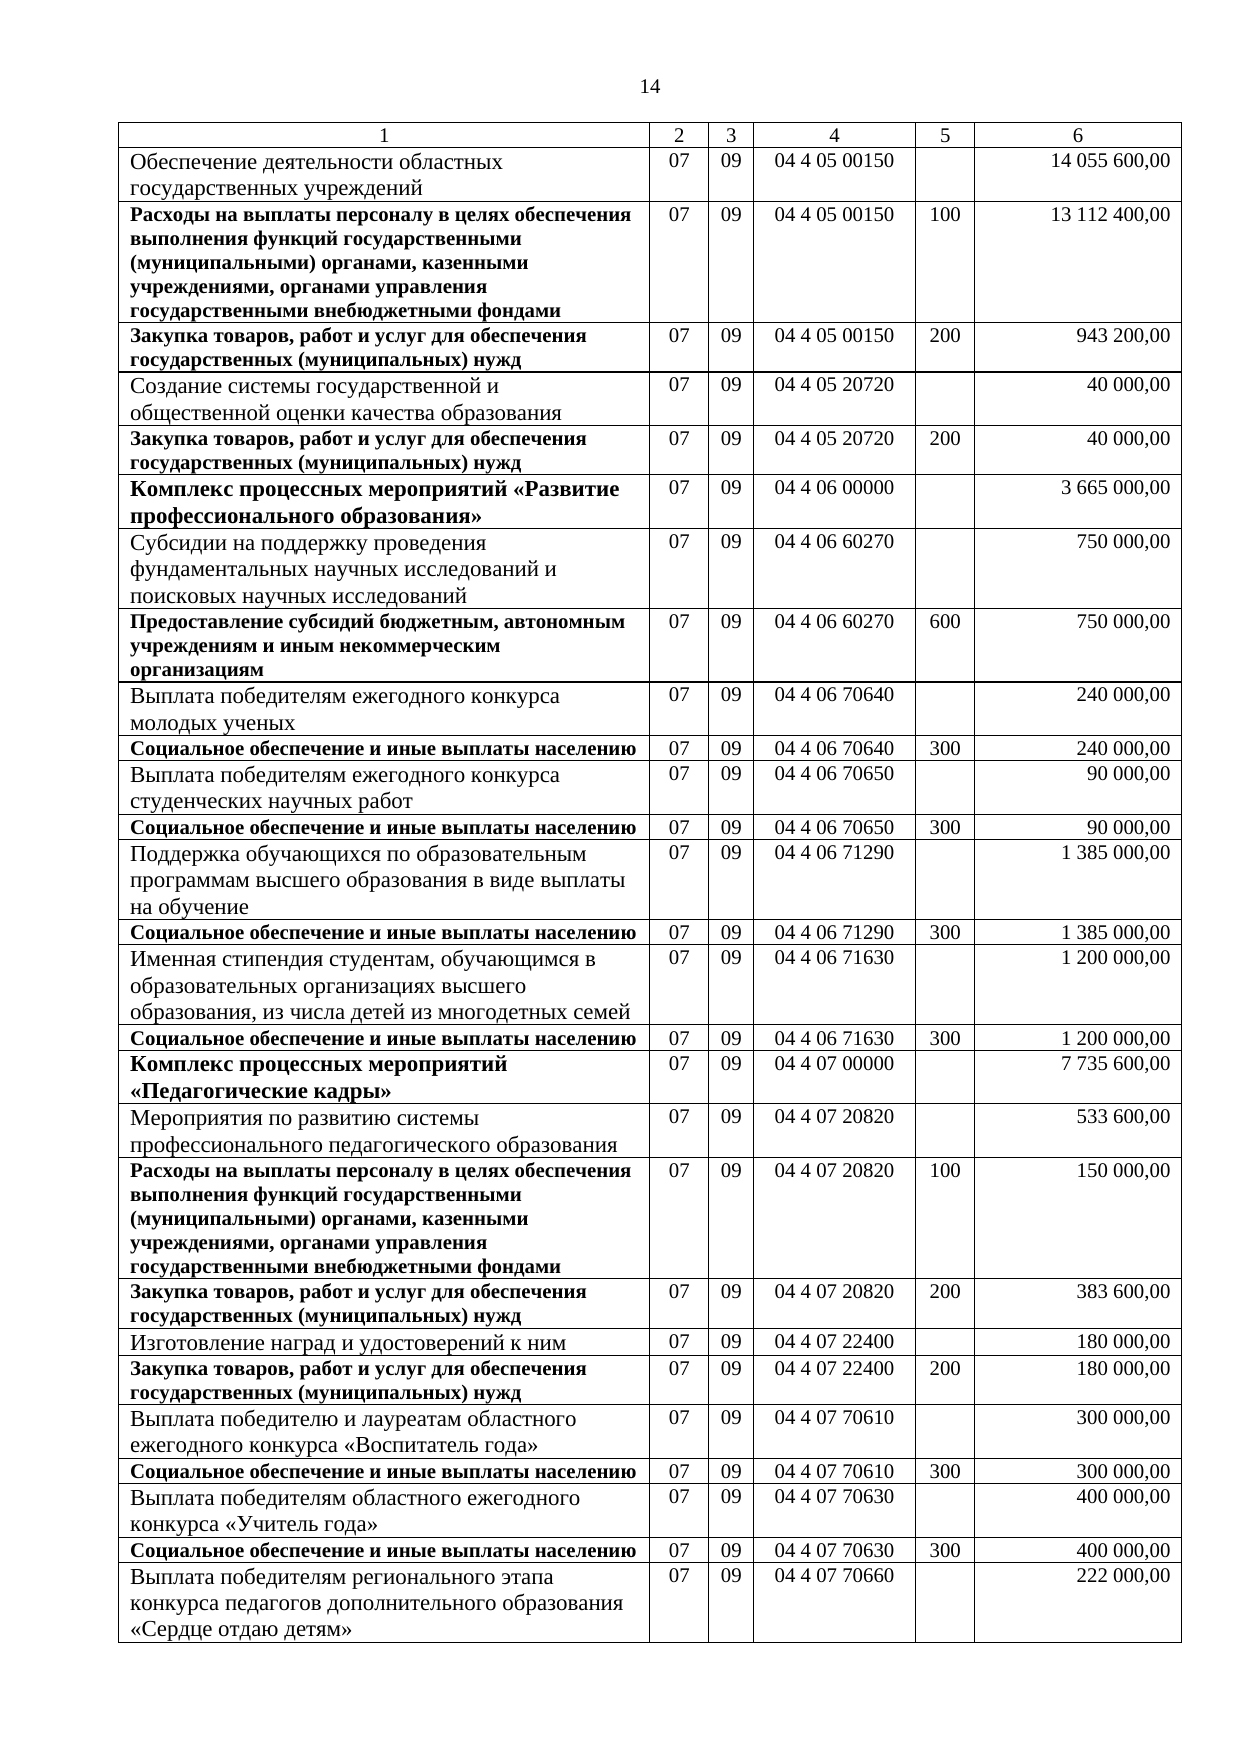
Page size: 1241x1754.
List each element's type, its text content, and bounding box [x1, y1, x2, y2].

table_cell 180 000,00 [975, 1329, 1181, 1355]
table_cell 07 [650, 609, 708, 681]
table_cell [916, 683, 974, 735]
table_cell [916, 1329, 974, 1355]
table_cell 09 [709, 1356, 753, 1404]
table_cell 09 [709, 840, 753, 919]
table_cell 07 [650, 148, 708, 201]
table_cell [119, 1538, 649, 1562]
table_cell 600 [916, 609, 974, 681]
table_cell Расходы на выплаты персоналу в целях обеспечения выполнения функций государственными (муниципальными) органами, казенными учреждениями, органами управления государственными внебюджетными фондами [119, 1158, 649, 1278]
table_cell 04 4 07 70630 [754, 1484, 915, 1537]
table_cell [916, 1405, 974, 1458]
table_cell 300 000,00 [975, 1405, 1181, 1458]
table_cell 40 000,00 [975, 373, 1181, 425]
table_cell 04 4 06 60270 [754, 609, 915, 681]
table_cell 04 4 07 22400 [754, 1329, 915, 1355]
table_cell 14 055 600,00 [975, 148, 1181, 201]
table_cell 300 [916, 920, 974, 944]
table_cell Именная стипендия студентам, обучающимся в образовательных организациях высшего образования, из числа детей из многодетных семей [119, 945, 649, 1024]
table_cell Социальное обеспечение и иные выплаты населению [119, 1025, 649, 1049]
table_cell 04 4 06 71630 [754, 945, 915, 1024]
table_cell 07 [650, 323, 708, 371]
table_cell 400 000,00 [975, 1484, 1181, 1537]
table_cell [916, 945, 974, 1024]
table_cell 07 [650, 529, 708, 608]
table_cell 04 4 06 60270 [754, 529, 915, 608]
table_cell 07 [650, 1538, 708, 1562]
table_cell 200 [916, 426, 974, 474]
table_cell 04 4 07 20820 [754, 1158, 915, 1278]
table_cell 09 [709, 1104, 753, 1157]
table_cell Комплекс процессных мероприятий «Развитие профессионального образования» [119, 475, 649, 528]
table_cell 04 4 06 71290 [754, 920, 915, 944]
table_cell 7 735 600,00 [975, 1051, 1181, 1103]
table_cell Поддержка обучающихся по образовательным программам высшего образования в виде выплаты на обучение [119, 840, 649, 919]
table_cell 07 [650, 815, 708, 839]
table_cell 07 [650, 1025, 708, 1049]
table_cell 300 [916, 1459, 974, 1483]
table_cell 04 4 06 71630 [754, 1025, 915, 1049]
table_cell 200 [916, 323, 974, 371]
table_cell Социальное обеспечение и иные выплаты населению [119, 736, 649, 760]
table_cell 07 [650, 945, 708, 1024]
table_cell [916, 373, 974, 425]
table_cell 04 4 06 70640 [754, 683, 915, 735]
table_cell 04 4 07 70610 [754, 1405, 915, 1458]
table_cell 07 [650, 1158, 708, 1278]
table_cell 90 000,00 [975, 815, 1181, 839]
table_cell 09 [709, 475, 753, 528]
table_cell 09 [709, 1158, 753, 1278]
table_cell Закупка товаров, работ и услуг для обеспечения государственных (муниципальных) нужд [119, 1279, 649, 1327]
table_cell [916, 1484, 974, 1537]
table_cell 222 000,00 [975, 1563, 1181, 1642]
table_cell [916, 761, 974, 814]
table_header 6 [975, 123, 1181, 147]
table_cell Закупка товаров, работ и услуг для обеспечения государственных (муниципальных) нужд [119, 323, 649, 371]
table_cell 07 [650, 475, 708, 528]
table_cell 04 4 06 70650 [754, 761, 915, 814]
table_cell 04 4 05 20720 [754, 426, 915, 474]
table_cell 100 [916, 202, 974, 322]
table_header 5 [916, 123, 974, 147]
table_cell 04 4 07 70610 [754, 1459, 915, 1483]
table_cell 300 [916, 1538, 974, 1562]
table_cell 07 [650, 1104, 708, 1157]
table_cell 04 4 07 70660 [754, 1563, 915, 1642]
table_cell 750 000,00 [975, 609, 1181, 681]
table_cell 07 [650, 1356, 708, 1404]
table_cell Создание системы государственной и общественной оценки качества образования [119, 373, 649, 425]
table_cell Выплата победителям областного ежегодного конкурса «Учитель года» [119, 1484, 649, 1537]
table_cell 90 000,00 [975, 761, 1181, 814]
table_cell Расходы на выплаты персоналу в целях обеспечения выполнения функций государственными (муниципальными) органами, казенными учреждениями, органами управления государственными внебюджетными фондами [119, 202, 649, 322]
table_cell 09 [709, 148, 753, 201]
table_cell 09 [709, 426, 753, 474]
table_cell 04 4 06 70640 [754, 736, 915, 760]
table_cell 09 [709, 1563, 753, 1642]
table_cell Закупка товаров, работ и услуг для обеспечения государственных (муниципальных) нужд [119, 1356, 649, 1404]
table_cell 09 [709, 815, 753, 839]
table_header 3 [709, 123, 753, 147]
table_cell 300 [916, 815, 974, 839]
table_cell 09 [709, 683, 753, 735]
table_cell 07 [650, 1405, 708, 1458]
table_cell Закупка товаров, работ и услуг для обеспечения государственных (муниципальных) нужд [119, 426, 649, 474]
table_cell 300 [916, 736, 974, 760]
table_cell 09 [709, 920, 753, 944]
table_cell Выплата победителям регионального этапа конкурса педагогов дополнительного образования «Сердце отдаю детям» [119, 1563, 649, 1642]
table_cell 180 000,00 [975, 1356, 1181, 1404]
table_cell 04 4 07 70630 [754, 1538, 915, 1562]
table_cell 240 000,00 [975, 683, 1181, 735]
table_cell [916, 148, 974, 201]
table_cell Изготовление наград и удостоверений к ним [119, 1329, 649, 1355]
table_cell [916, 475, 974, 528]
table_cell 04 4 07 22400 [754, 1356, 915, 1404]
table_cell 3 665 000,00 [975, 475, 1181, 528]
table_cell 1 385 000,00 [975, 840, 1181, 919]
table_cell 533 600,00 [975, 1104, 1181, 1157]
table_cell Комплекс процессных мероприятий «Педагогические кадры» [119, 1051, 649, 1103]
table_cell 300 [916, 1025, 974, 1049]
table_cell 400 000,00 [975, 1538, 1181, 1562]
table_cell 240 000,00 [975, 736, 1181, 760]
table_cell 04 4 06 70650 [754, 815, 915, 839]
table_cell [916, 529, 974, 608]
table_cell 13 112 400,00 [975, 202, 1181, 322]
table_cell [916, 1563, 974, 1642]
table_cell 04 4 07 20820 [754, 1279, 915, 1327]
table_cell 07 [650, 1329, 708, 1355]
table_cell 07 [650, 1051, 708, 1103]
table_cell 04 4 05 00150 [754, 323, 915, 371]
table_cell 300 000,00 [975, 1459, 1181, 1483]
table_cell Выплата победителям ежегодного конкурса молодых ученых [119, 683, 649, 735]
table_cell 200 [916, 1356, 974, 1404]
table_cell 07 [650, 1459, 708, 1483]
table_cell 09 [709, 1484, 753, 1537]
table_cell 07 [650, 920, 708, 944]
table_cell 04 4 06 71290 [754, 840, 915, 919]
table_header 1 [119, 123, 649, 147]
table_cell 07 [650, 202, 708, 322]
table_cell 09 [709, 1025, 753, 1049]
table_cell 09 [709, 945, 753, 1024]
table_cell 09 [709, 1538, 753, 1562]
table_cell 383 600,00 [975, 1279, 1181, 1327]
table_cell 07 [650, 1279, 708, 1327]
table_cell 09 [709, 1329, 753, 1355]
table_cell 09 [709, 202, 753, 322]
table_cell 100 [916, 1158, 974, 1278]
table_cell 1 200 000,00 [975, 945, 1181, 1024]
table_cell 09 [709, 323, 753, 371]
table_cell 09 [709, 609, 753, 681]
table_cell Мероприятия по развитию системы профессионального педагогического образования [119, 1104, 649, 1157]
table_cell [916, 840, 974, 919]
table_cell 09 [709, 373, 753, 425]
table_cell [916, 1051, 974, 1103]
table_cell [916, 1104, 974, 1157]
table_cell 09 [709, 736, 753, 760]
table_cell 04 4 07 20820 [754, 1104, 915, 1157]
table_cell 09 [709, 1459, 753, 1483]
table_cell 09 [709, 761, 753, 814]
table_cell 04 4 05 00150 [754, 202, 915, 322]
table_cell Социальное обеспечение и иные выплаты населению [119, 920, 649, 944]
table_cell 943 200,00 [975, 323, 1181, 371]
table_cell 07 [650, 1484, 708, 1537]
table_cell Обеспечение деятельности областных государственных учреждений [119, 148, 649, 201]
table_cell Социальное обеспечение и иные выплаты населению [119, 815, 649, 839]
table_cell Предоставление субсидий бюджетным, автономным учреждениям и иным некоммерческим организациям [119, 609, 649, 681]
table_cell 09 [709, 1405, 753, 1458]
table_cell 07 [650, 373, 708, 425]
table_cell 07 [650, 761, 708, 814]
table_cell Выплата победителям ежегодного конкурса студенческих научных работ [119, 761, 649, 814]
table_cell 07 [650, 736, 708, 760]
table_cell 150 000,00 [975, 1158, 1181, 1278]
table_cell 04 4 05 20720 [754, 373, 915, 425]
table_cell 09 [709, 1279, 753, 1327]
table_cell Социальное обеспечение и иные выплаты населению [119, 1459, 649, 1483]
table_cell 750 000,00 [975, 529, 1181, 608]
table_cell 07 [650, 683, 708, 735]
table_cell Выплата победителю и лауреатам областного ежегодного конкурса «Воспитатель года» [119, 1405, 649, 1458]
table_header 2 [650, 123, 708, 147]
table_cell 1 385 000,00 [975, 920, 1181, 944]
table_cell 04 4 07 00000 [754, 1051, 915, 1103]
table_cell 200 [916, 1279, 974, 1327]
table_cell 04 4 05 00150 [754, 148, 915, 201]
table_cell 07 [650, 840, 708, 919]
table_cell 40 000,00 [975, 426, 1181, 474]
table_cell 09 [709, 529, 753, 608]
table_cell 09 [709, 1051, 753, 1103]
table_cell 07 [650, 1563, 708, 1642]
table_cell 1 200 000,00 [975, 1025, 1181, 1049]
table_cell Субсидии на поддержку проведения фундаментальных научных исследований и поисковых научных исследований [119, 529, 649, 608]
table_header 4 [754, 123, 915, 147]
table_cell 07 [650, 426, 708, 474]
table_cell 04 4 06 00000 [754, 475, 915, 528]
